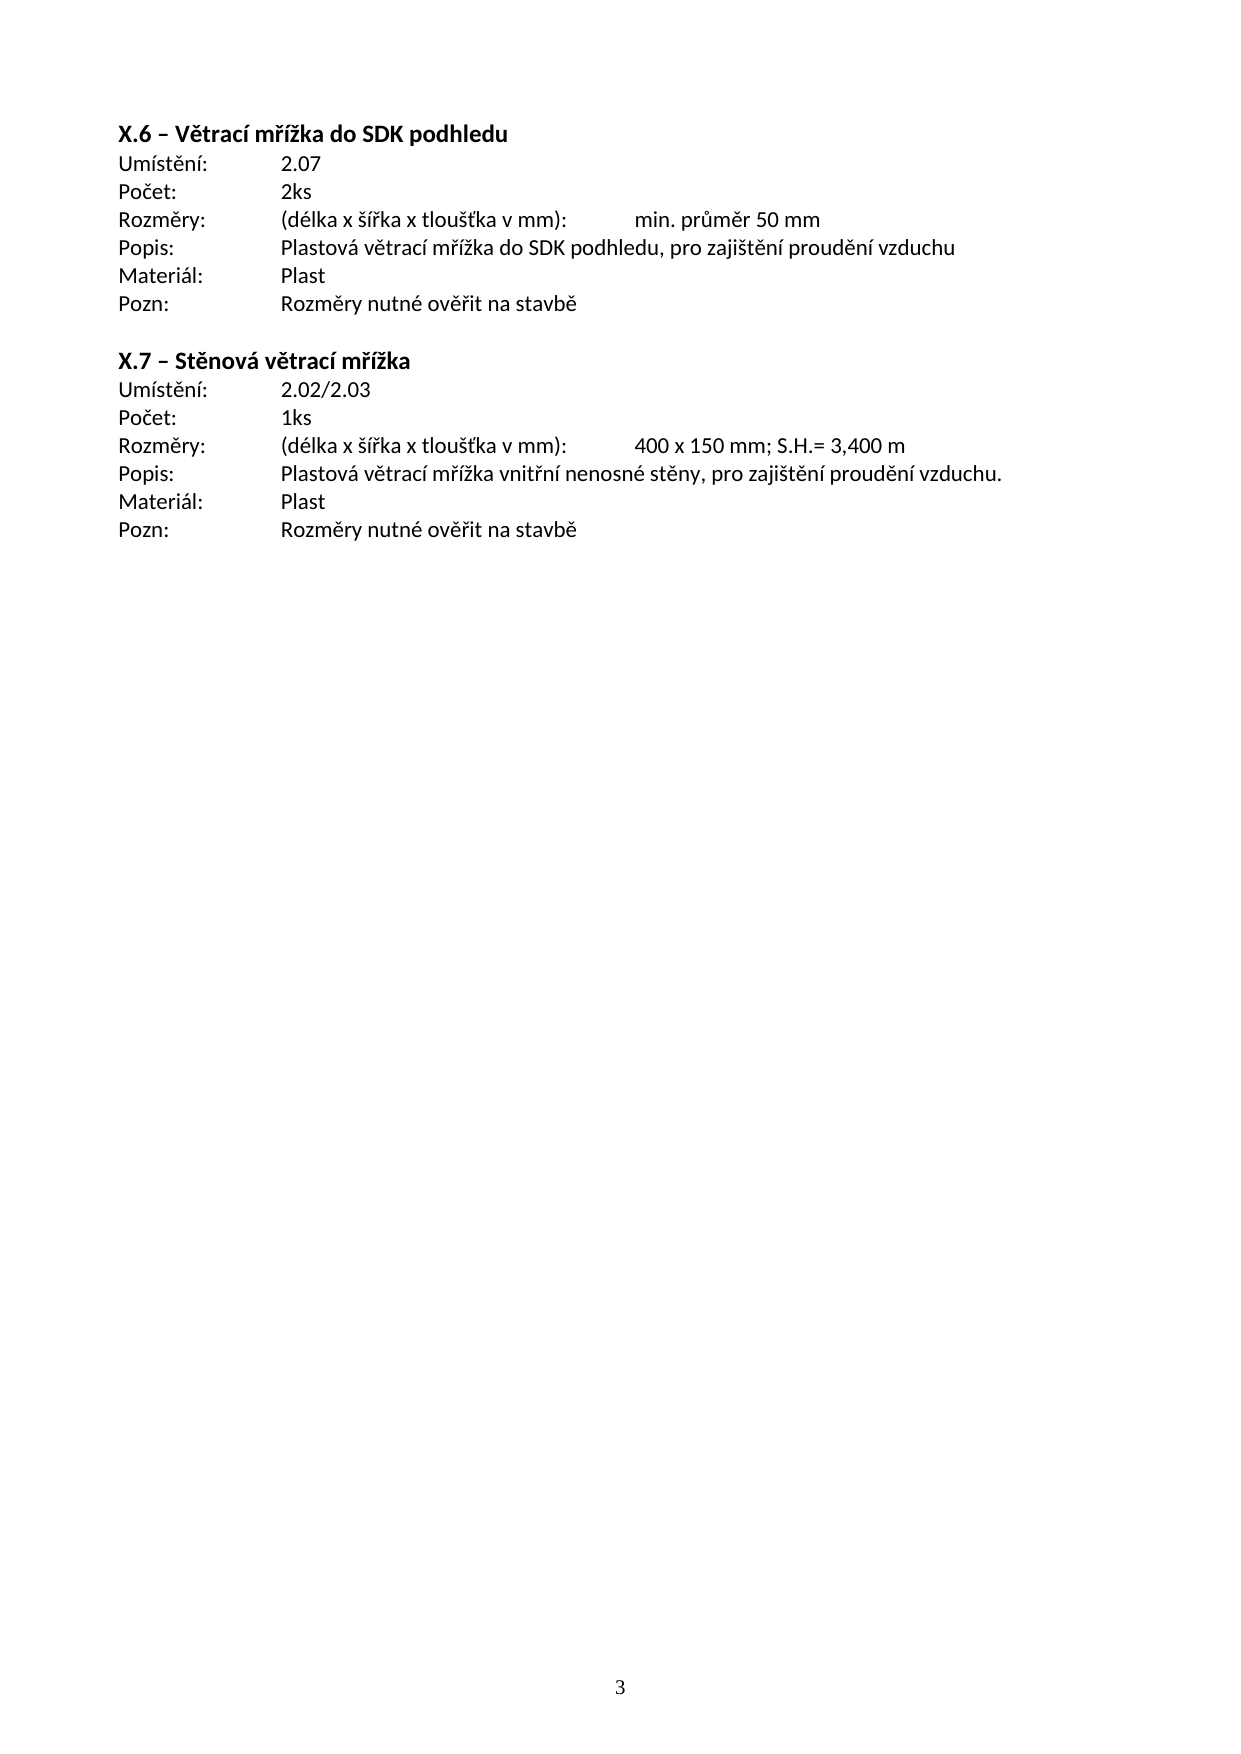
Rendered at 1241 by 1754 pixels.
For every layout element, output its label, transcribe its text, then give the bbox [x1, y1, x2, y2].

text Materiál: Plast [118, 487, 1122, 516]
text Pozn: Rozměry nutné ověřit na stavbě [118, 289, 1122, 317]
text Umístění: 2.02/2.03 [118, 375, 1122, 403]
text Pozn: Rozměry nutné ověřit na stavbě [118, 516, 1122, 543]
text Umístění: 2.07 [118, 149, 1122, 177]
text Počet: 1ks [118, 403, 1122, 431]
text Popis: Plastová větrací mřížka vnitřní nenosné stěny, pro zajištění proudění vzduchu. [118, 459, 1122, 487]
subtitle X.7 – Stěnová větrací mřížka [118, 345, 1122, 375]
subtitle X.6 – Větrací mřížka do SDK podhledu [118, 118, 1122, 149]
text Popis: Plastová větrací mřížka do SDK podhledu, pro zajištění proudění vzduchu [118, 233, 1122, 261]
text Rozměry: (délka x šířka x tloušťka v mm): min. průměr 50 mm [118, 205, 1122, 233]
text Počet: 2ks [118, 177, 1122, 205]
text Materiál: Plast [118, 261, 1122, 289]
text Rozměry: (délka x šířka x tloušťka v mm): 400 x 150 mm; S.H.= 3,400 m [118, 431, 1122, 459]
